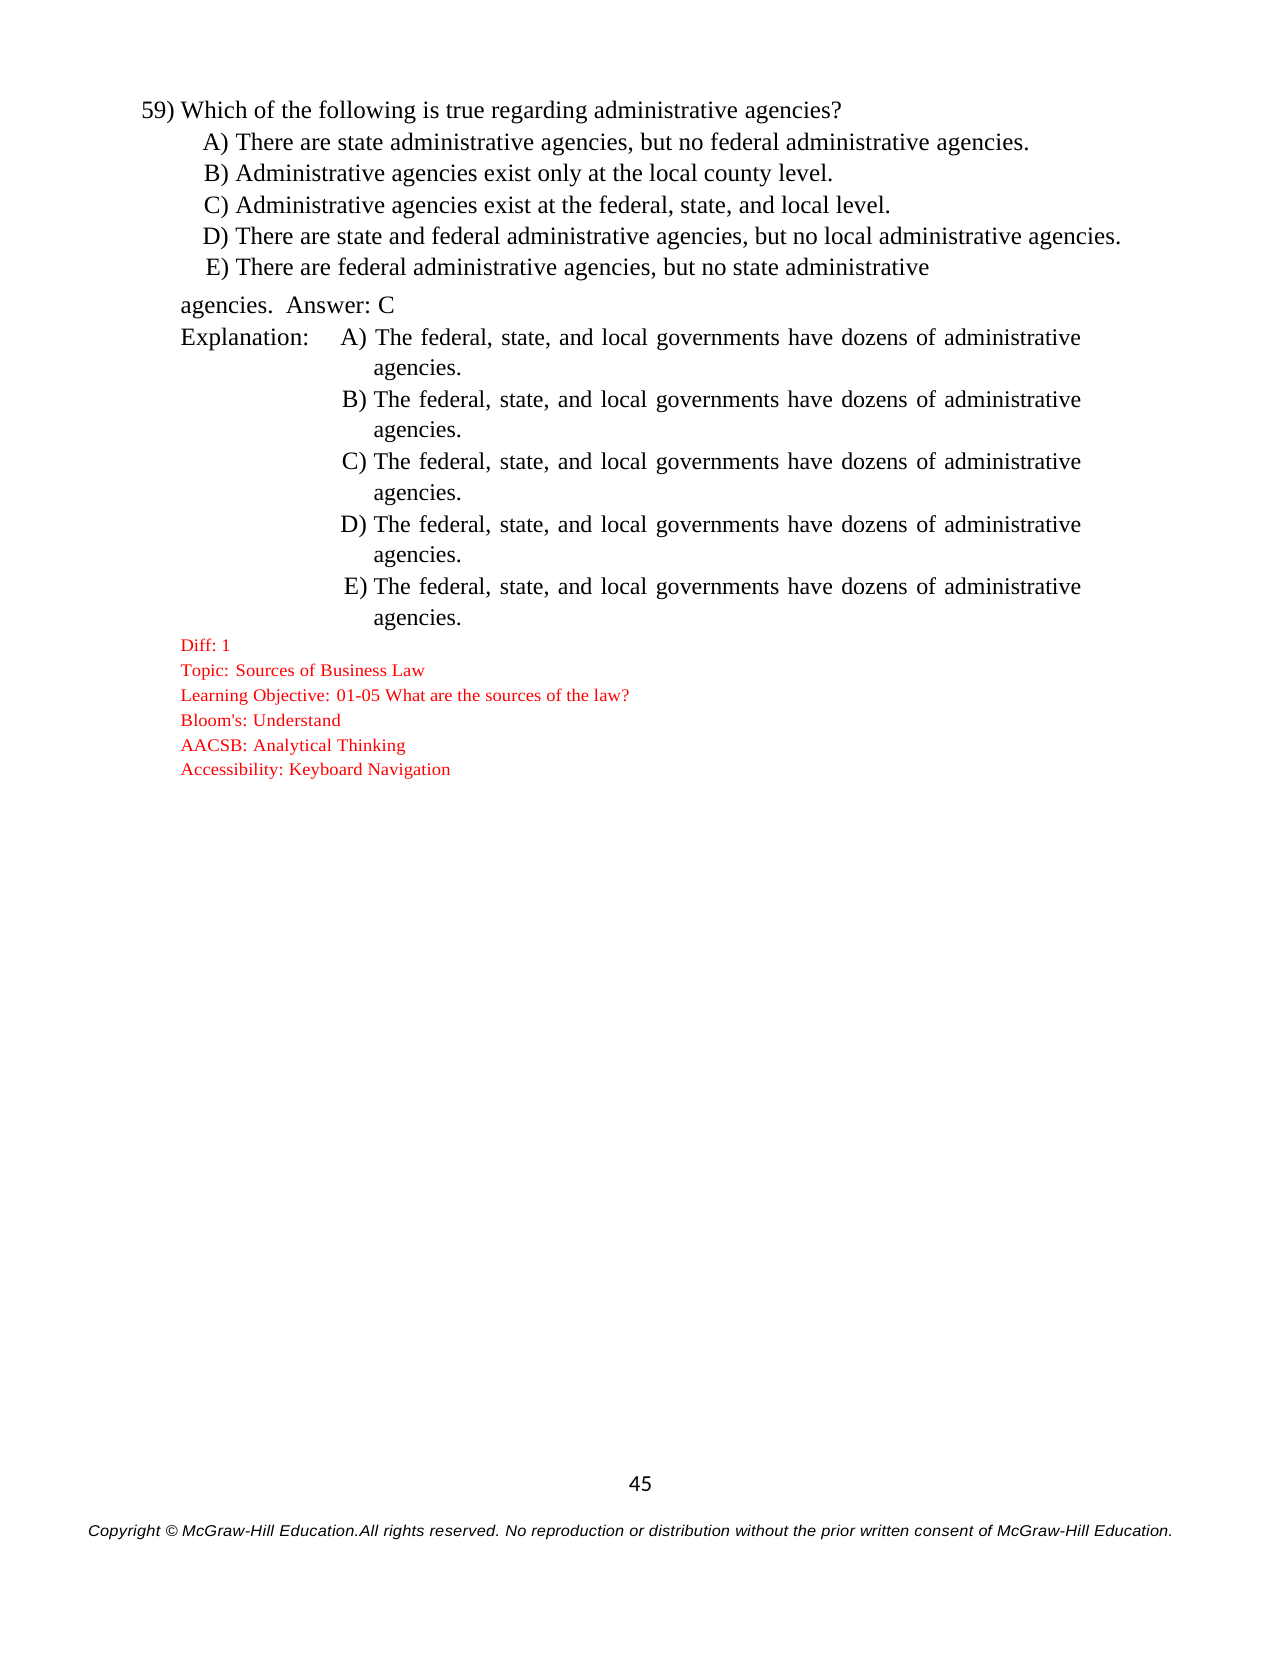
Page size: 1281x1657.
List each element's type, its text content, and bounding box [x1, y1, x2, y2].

list The federal, state, and local governments have dozens of administrative agencies. [343, 571, 1092, 631]
list Administrative agencies exist only at the local county level. [204, 158, 1203, 187]
list The federal, state, and local governments have dozens of administrative agencies. [340, 509, 1092, 568]
list The federal, state, and local governments have dozens of administrative agencies. [342, 384, 1092, 443]
text Topic: Sources of Business Law [180, 660, 1148, 680]
list The federal, state, and local governments have dozens of administrative agencies. [342, 446, 1092, 506]
text agencies. [373, 353, 1148, 381]
list There are state and federal administrative agencies, but no local administrative agencies. [202, 221, 1203, 250]
text Explanation: A) The federal, state, and local governments have dozens of administrative [180, 327, 1203, 350]
subtitle Which of the following is true regarding administrative agencies? [141, 96, 1203, 124]
list There are state administrative agencies, but no federal administrative agencies. [180, 127, 1203, 156]
list There are federal administrative agencies, but no state administrative agencies. Answer: C [180, 252, 1024, 318]
text AACSB: Analytical Thinking Accessibility: Keyboard Navigation [180, 734, 462, 779]
text Diff: 1 [180, 635, 1148, 655]
text Learning Objective: 01-05 What are the sources of the law? Bloom's: Understand [180, 685, 672, 730]
list Administrative agencies exist at the federal, state, and local level. [204, 190, 1203, 218]
